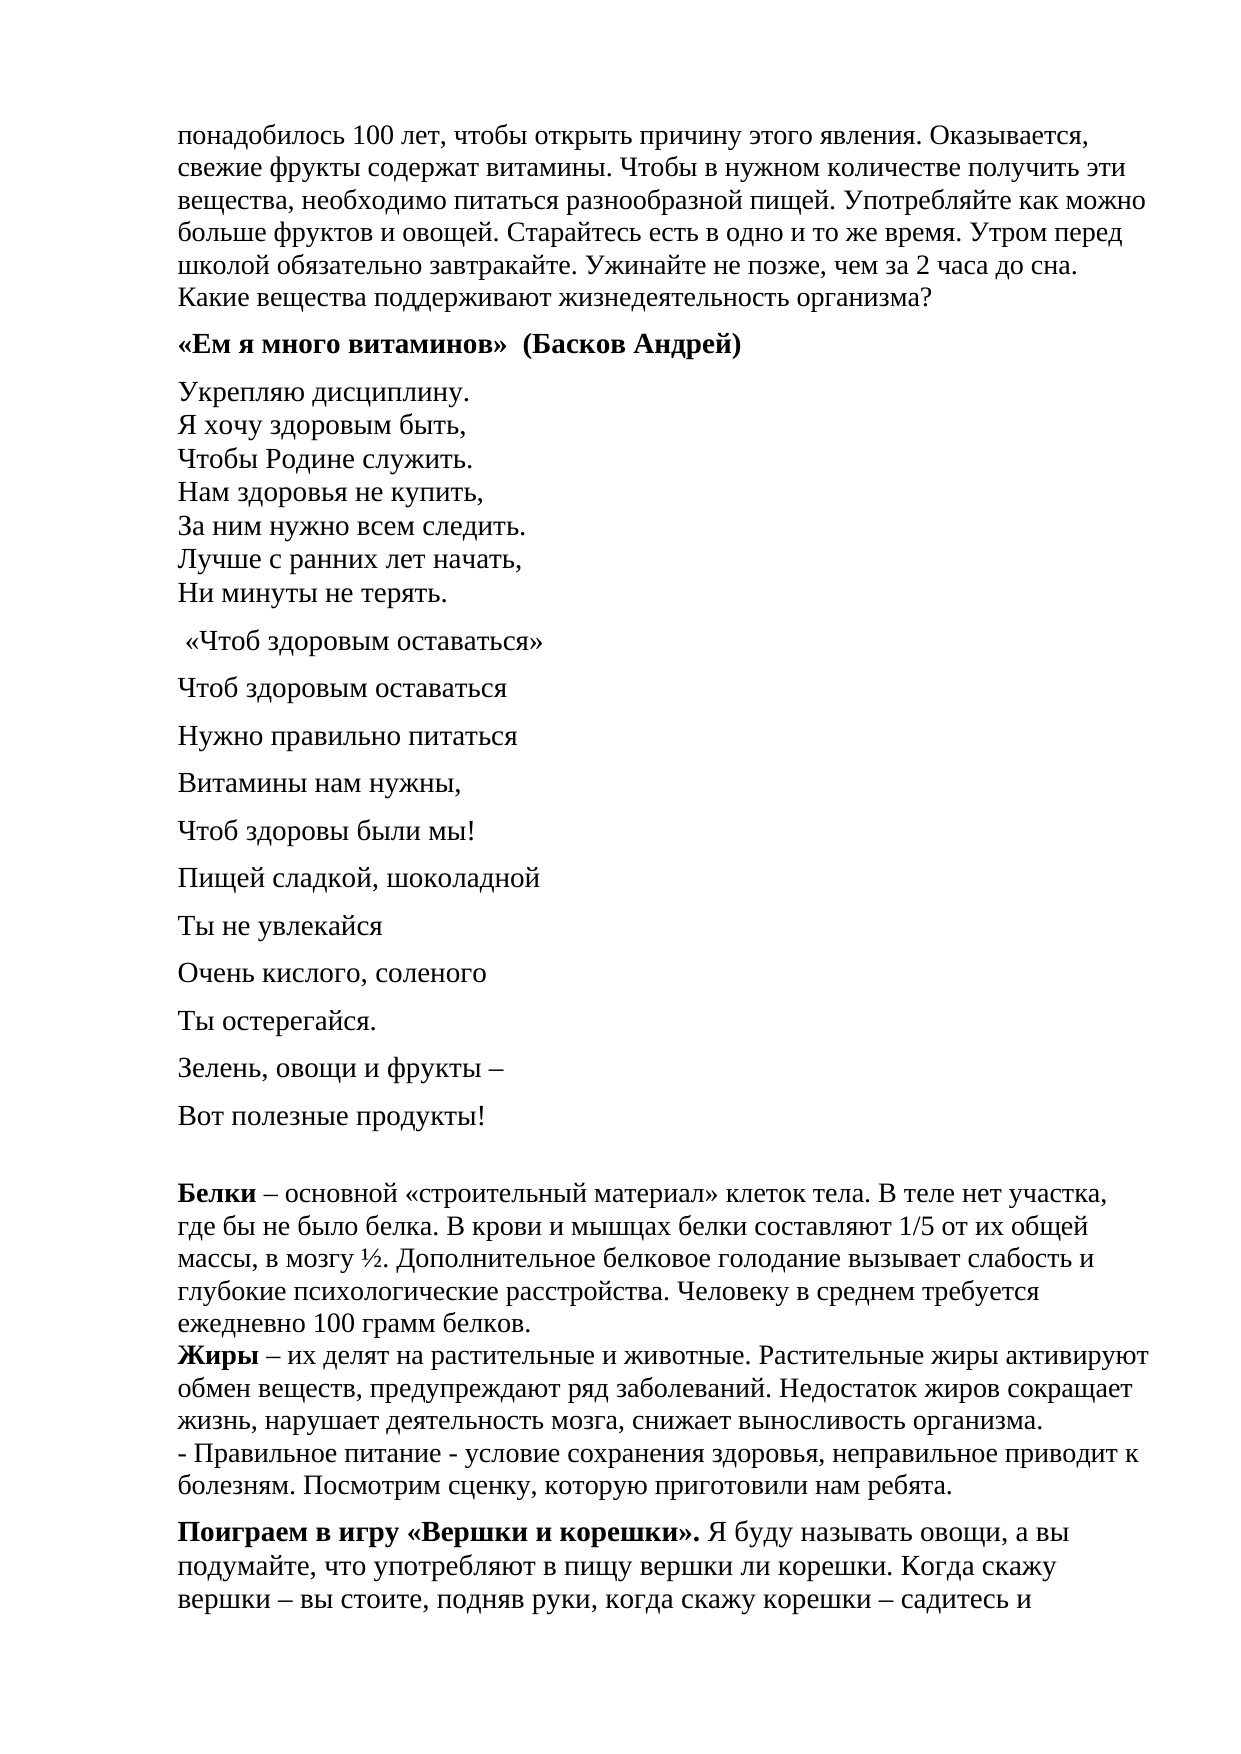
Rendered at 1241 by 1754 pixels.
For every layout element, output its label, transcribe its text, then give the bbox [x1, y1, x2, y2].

text Ты не увлекайся [177, 908, 1152, 941]
text Какие вещества поддерживают жизнедеятельность организма? [177, 280, 1152, 312]
text Вот полезные продукты! [177, 1098, 1152, 1131]
text Жиры – их делят на растительные и животные. Растительные жиры активируют обмен веществ, предупреждают ряд заболеваний. Недостаток жиров сокращает жизнь, нарушает деятельность мозга, снижает выносливость организма. [177, 1338, 1152, 1436]
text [177, 1514, 1152, 1615]
text Укрепляю дисциплину. Я хочу здоровым быть, Чтобы Родине служить. Нам здоровья не купить, За ним нужно всем следить. Лучше с ранних лет начать, Ни минуты не терять. [177, 374, 1152, 609]
text Очень кислого, соленого [177, 955, 1152, 989]
text Пищей сладкой, шоколадной [177, 860, 1152, 894]
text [177, 118, 1152, 280]
text Нужно правильно питаться [177, 718, 1152, 751]
text «Чтоб здоровым оставаться» [177, 623, 1152, 656]
text Зелень, овощи и фрукты – [177, 1050, 1152, 1084]
text Чтоб здоровы были мы! [177, 813, 1152, 846]
text Ты остерегайся. [177, 1003, 1152, 1036]
text - Правильное питание - условие сохранения здоровья, неправильное приводит к болезням. Посмотрим сценку, которую приготовили нам ребята. [177, 1436, 1152, 1500]
text Чтоб здоровым оставаться [177, 670, 1152, 704]
text «Ем я много витаминов» (Басков Андрей) [177, 326, 1152, 360]
text Белки – основной «строительный материал» клеток тела. В теле нет участка, где бы не было белка. В крови и мышцах белки составляют 1/5 от их общей массы, в мозгу ½. Дополнительное белковое голодание вызывает слабость и глубокие психологические расстройства. Человеку в среднем требуется ежедневно 100 грамм белков. [177, 1176, 1152, 1338]
text Витамины нам нужны, [177, 765, 1152, 799]
